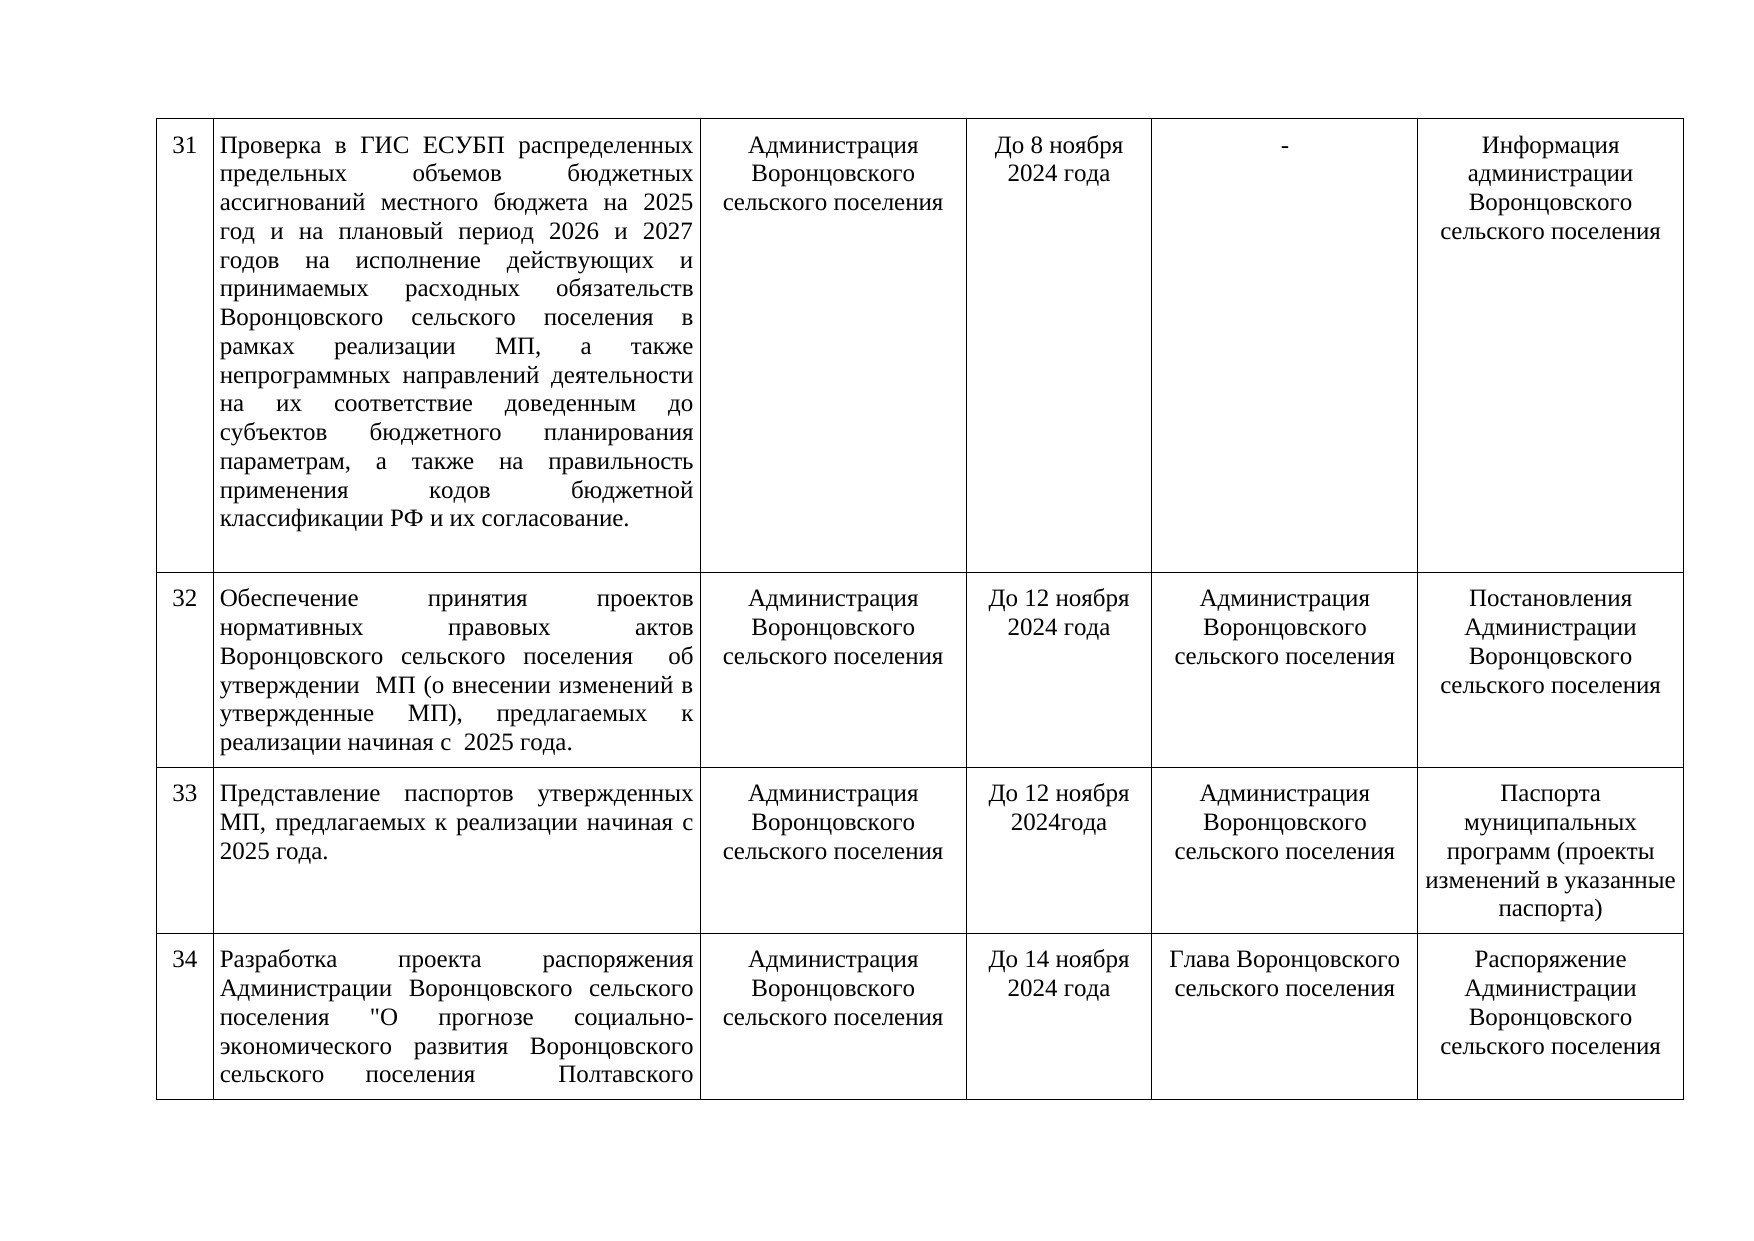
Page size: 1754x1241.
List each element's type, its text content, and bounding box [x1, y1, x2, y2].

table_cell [1418, 119, 1683, 572]
table_cell Администрация Воронцовского сельского поселения [1152, 768, 1417, 933]
table_cell 33 [157, 768, 213, 933]
table_cell Паспорта муниципальных программ (проекты изменений в указанные паспорта) [1418, 768, 1683, 933]
table_cell Администрация Воронцовского сельского поселения [1152, 573, 1417, 767]
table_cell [701, 934, 966, 1099]
table_cell До 12 ноября 2024года [967, 768, 1151, 933]
table_cell 31 [157, 119, 213, 572]
table_cell Администрация Воронцовского сельского поселения [701, 768, 966, 933]
table_cell До 8 ноября 2024 года [967, 119, 1151, 572]
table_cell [214, 934, 700, 1099]
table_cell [1152, 934, 1417, 1099]
table_cell Проверка в ГИС ЕСУБП распределенных предельных объемов бюджетных ассигнований местного бюджета на 2025 год и на плановый период 2026 и 2027 годов на исполнение действующих и принимаемых расходных обязательств Воронцовского сельского поселения в рамках реализации МП, а также непрограммных направлений деятельности на их соответствие доведенным до субъектов бюджетного планирования параметрам, а также на правильность применения кодов бюджетной классификации РФ и их согласование. [214, 119, 700, 572]
table_cell Постановления Администрации Воронцовского сельского поселения [1418, 573, 1683, 767]
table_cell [701, 119, 966, 572]
table_cell - [1152, 119, 1417, 572]
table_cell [967, 934, 1151, 1099]
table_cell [1418, 934, 1683, 1099]
table_cell Представление паспортов утвержденных МП, предлагаемых к реализации начиная с 2025 года. [214, 768, 700, 933]
table_cell Обеспечение принятия проектов нормативных правовых актов Воронцовского сельского поселения об утверждении МП (о внесении изменений в утвержденные МП), предлагаемых к реализации начиная с 2025 года. [214, 573, 700, 767]
table_cell 32 [157, 573, 213, 767]
table_cell 34 [157, 934, 213, 1099]
table_cell До 12 ноября 2024 года [967, 573, 1151, 767]
table_cell Администрация Воронцовского сельского поселения [701, 573, 966, 767]
